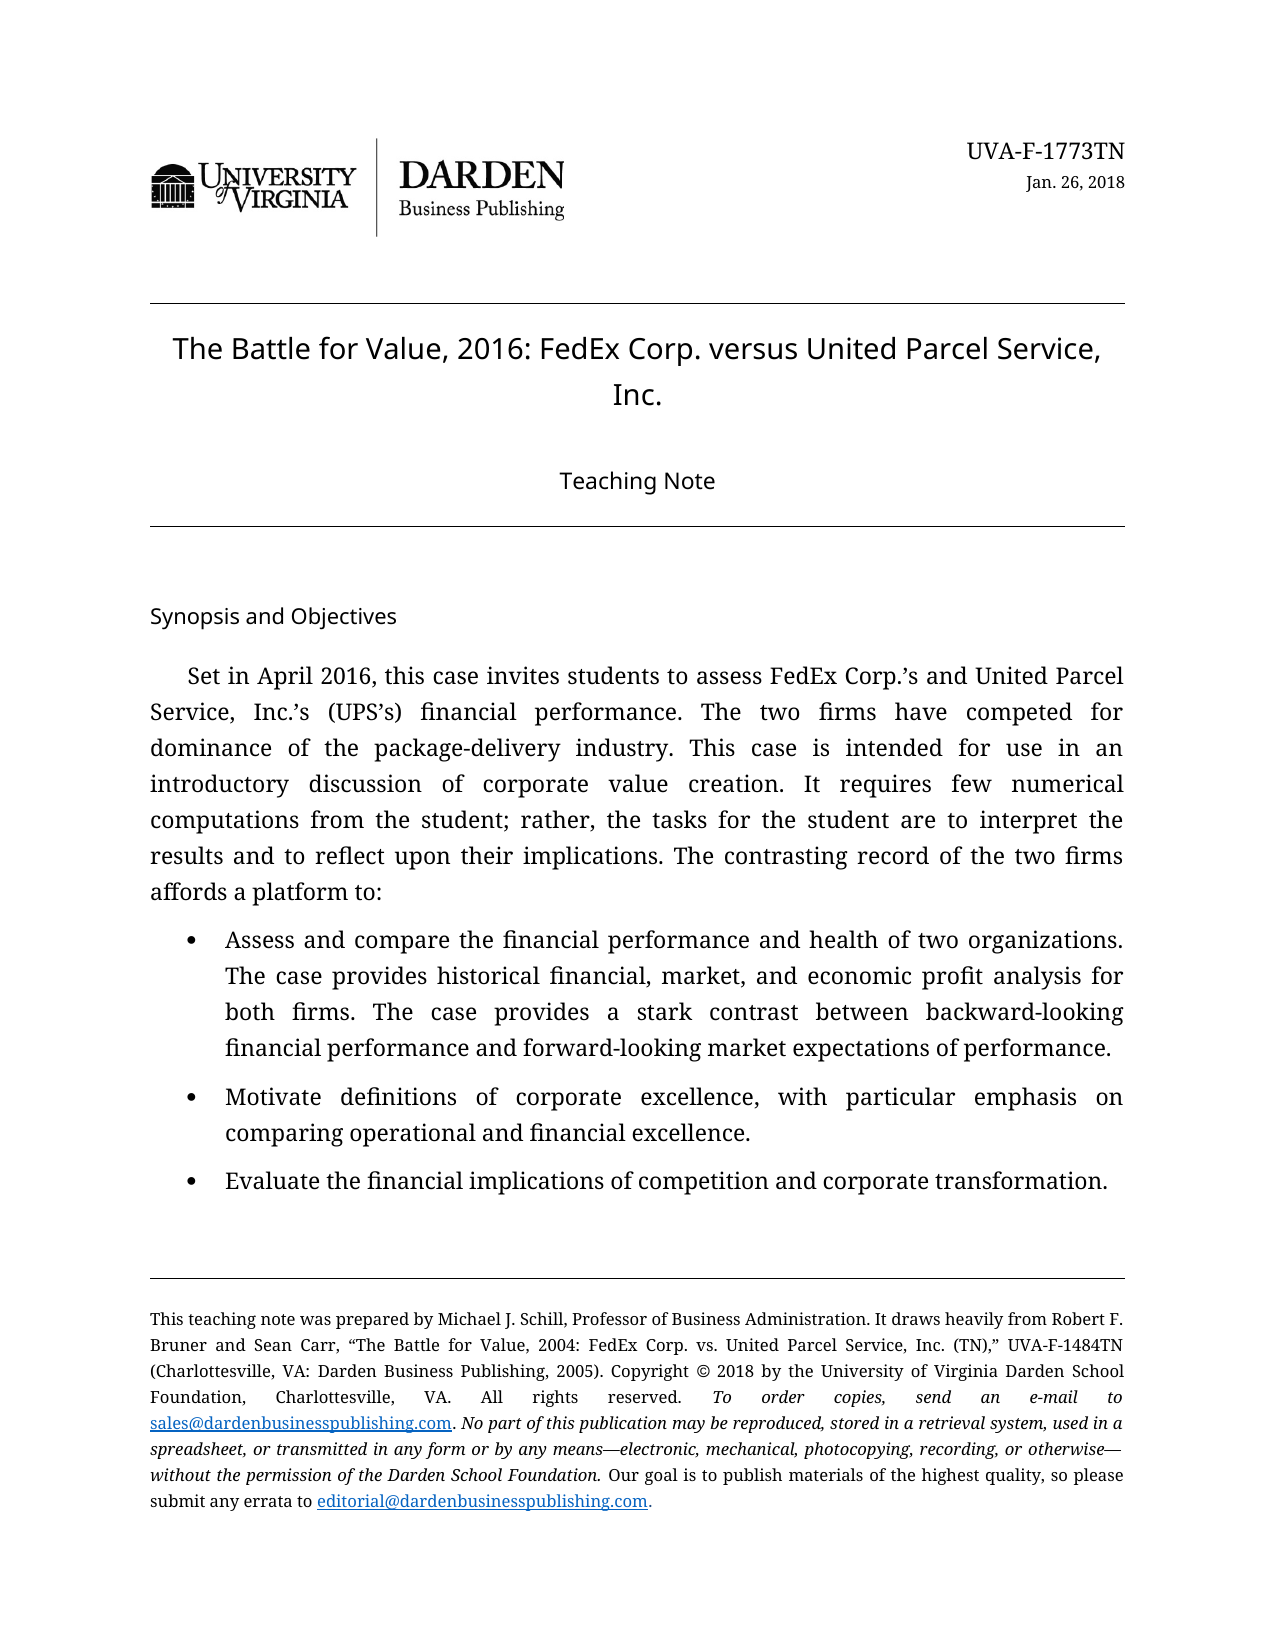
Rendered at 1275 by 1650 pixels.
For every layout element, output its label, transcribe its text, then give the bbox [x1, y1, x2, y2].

text Assess and compare the financial performance and health of two organizations. The case provides historical financial, market, and economic profit analysis for both firms. The case provides a stark contrast between backward-looking financial performance and forward-looking market expectations of performance. [187, 924, 1125, 1063]
title Teaching Note [150, 465, 1125, 496]
text Evaluate the financial implications of competition and corporate transformation. [187, 1165, 1125, 1196]
text Set in April 2016, this case invites students to assess FedEx Corp.’s and United Parcel Service, Inc.’s (UPS’s) financial performance. The two firms have competed for dominance of the package-delivery industry. This case is intended for use in an introductory discussion of corporate value creation. It requires few numerical computations from the student; rather, the tasks for the student are to interpret the results and to reflect upon their implications. The contrasting record of the two firms affords a platform to: [150, 660, 1125, 907]
title The Battle for Value, 2016: FedEx Corp. versus United Parcel Service, Inc. [150, 328, 1125, 413]
picture [151, 138, 564, 237]
text Synopsis and Objectives [150, 601, 1125, 631]
text Motivate definitions of corporate excellence, with particular emphasis on comparing operational and financial excellence. [187, 1081, 1125, 1148]
